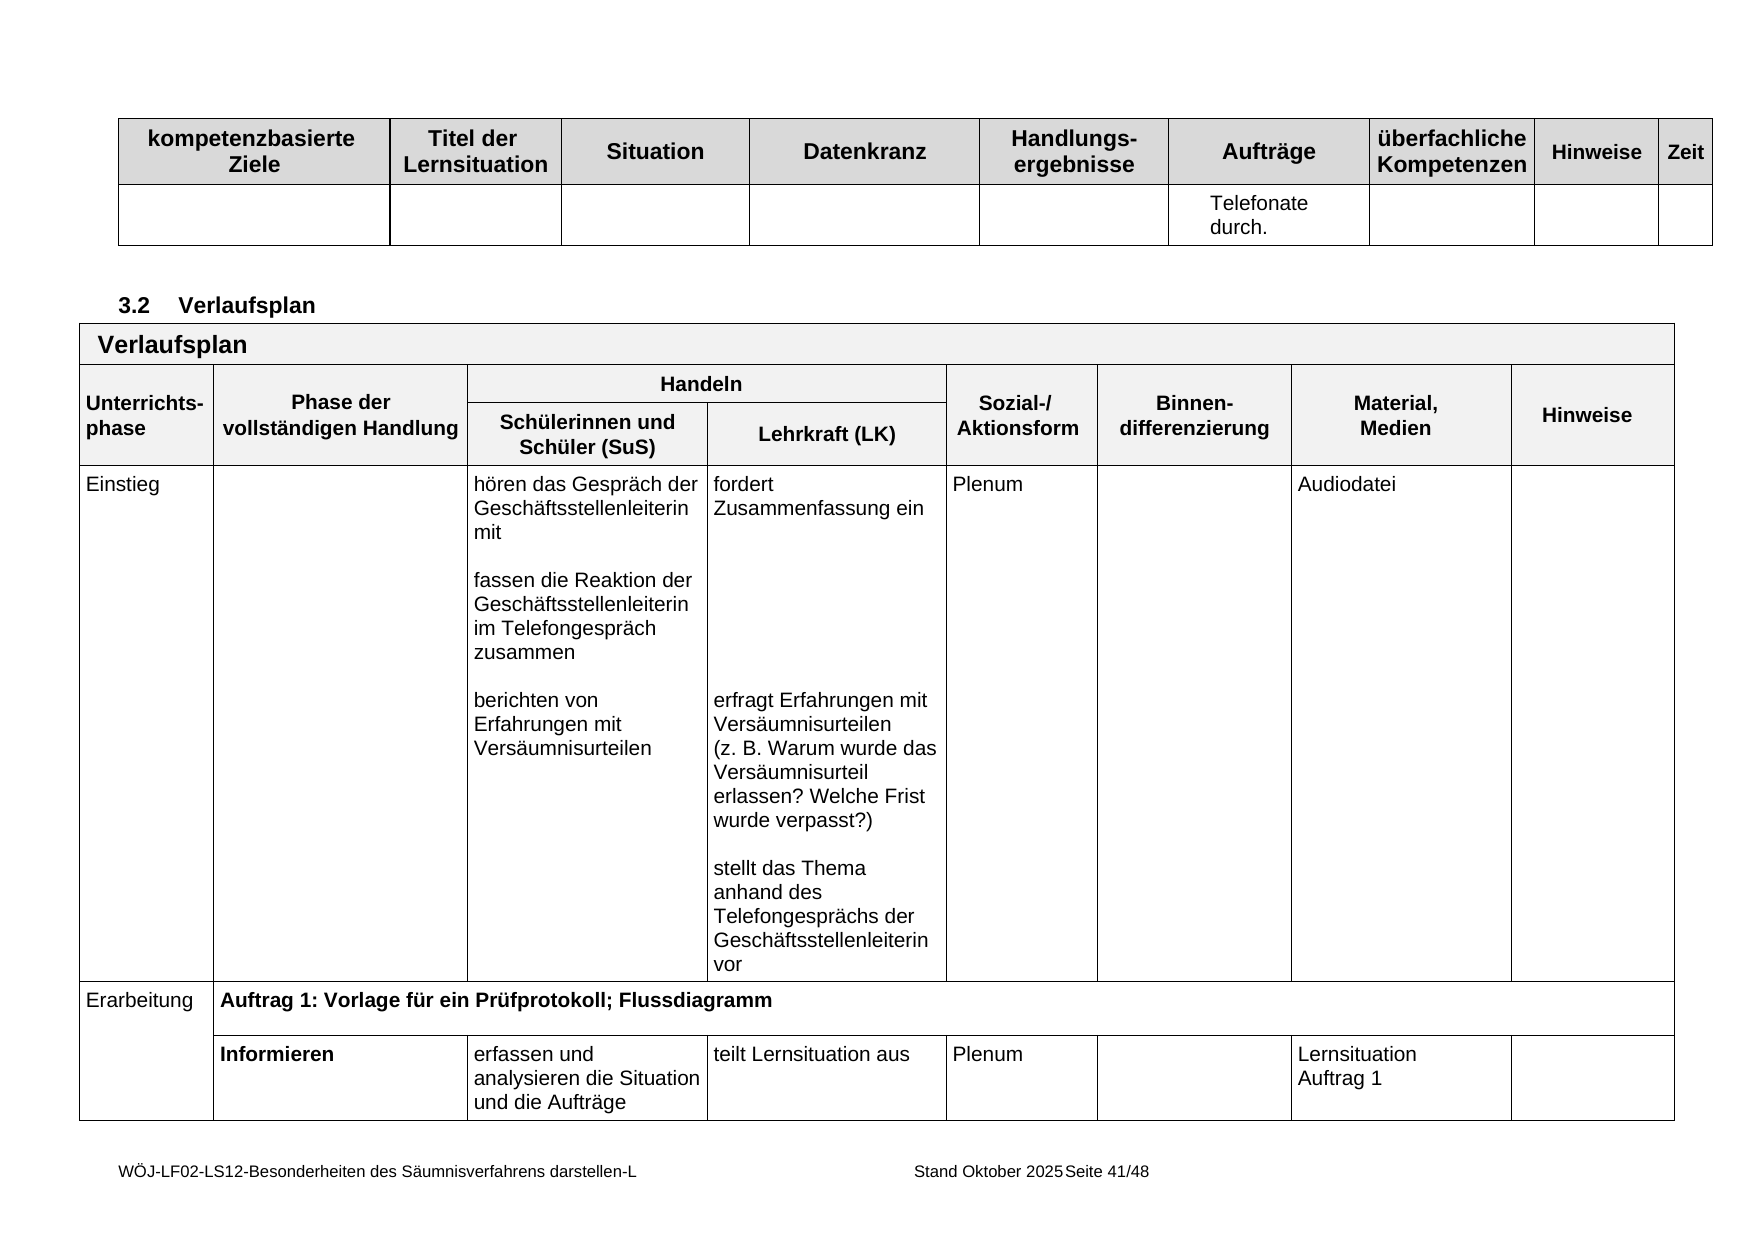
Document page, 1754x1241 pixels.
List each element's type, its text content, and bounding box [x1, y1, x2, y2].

table_cell 06 [1659, 185, 1712, 244]
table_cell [750, 185, 979, 244]
table_cell Informieren Was soll getan werden? Welche Aufträge ergeben sich aus der problemhaltigen Ausgangssituation? [214, 1036, 467, 1119]
table_cell Material, Medien [1292, 365, 1511, 465]
table_cell Binnen- differenzierung [1098, 365, 1291, 465]
table_cell [214, 466, 467, 981]
table_header kompetenzbasierte Ziele [119, 119, 389, 184]
table_header Verlaufsplan [80, 324, 1674, 364]
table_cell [562, 185, 749, 244]
table_cell [1098, 1036, 1291, 1119]
table_cell Plenum [947, 466, 1097, 981]
table_cell erfassen und analysieren die Situation und die Aufträge fassen Situation und Aufträge kurz zusammen [468, 1036, 707, 1119]
table_cell fordert Zusammenfassung ein erfragt Erfahrungen mit Versäumnisurteilen (z. B. Warum wurde das Versäumnisurteil erlassen? Welche Frist wurde verpasst?) stellt das Thema anhand des Telefongesprächs der Geschäftsstellenleiterin vor [708, 466, 946, 981]
table_header überfachliche Kompetenzen [1370, 119, 1534, 184]
table_cell Erarbeitung [80, 982, 213, 1119]
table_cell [980, 185, 1168, 244]
table_header Handlungs- ergebnisse [980, 119, 1168, 184]
table_cell Plenum [947, 1036, 1097, 1119]
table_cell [1370, 185, 1534, 244]
table_cell Auftrag 1: Vorlage für ein Prüfprotokoll; Flussdiagramm [214, 982, 1674, 1035]
table_header Zeit [1659, 119, 1712, 184]
table_header Hinweise [1535, 119, 1658, 184]
table_cell Sozial-/ Aktionsform [947, 365, 1097, 465]
table_cell [1098, 466, 1291, 981]
table_header Situation [562, 119, 749, 184]
table_cell Hinweise [1512, 365, 1674, 465]
table_header Datenkranz [750, 119, 979, 184]
table_cell hören das Gespräch der Geschäftsstellenleiterin mit fassen die Reaktion der Geschäftsstellenleiterin im Telefongespräch zusammen berichten von Erfahrungen mit Versäumnisurteilen [468, 466, 707, 981]
table_cell [1512, 1036, 1674, 1119]
table_header Aufträge [1169, 119, 1369, 184]
table_cell [1512, 466, 1674, 981]
table_cell Einstieg [80, 466, 213, 981]
subtitle Verlaufsplan [118, 292, 1636, 319]
table_cell Handeln [468, 365, 946, 402]
table_cell Audiodatei [1292, 466, 1511, 981]
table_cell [391, 185, 561, 244]
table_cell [1169, 185, 1369, 244]
table_header Titel der Lernsituation [391, 119, 561, 184]
table_cell Phase der vollständigen Handlung [214, 365, 467, 465]
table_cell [1535, 185, 1658, 244]
table_cell Lernsituation Auftrag 1 Anlage 1: E-Mail Anlage 2: Telefonnotiz Anlage 3: Informationstext Anlage 4: Auszüge aus ZPO [1292, 1036, 1511, 1119]
table_cell teilt Lernsituation aus stellt sicher, dass die SuS die Situation und den Auftrag verstanden haben [708, 1036, 946, 1119]
table_cell Schülerinnen und Schüler (SuS) [468, 403, 707, 465]
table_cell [119, 185, 389, 244]
table_cell Lehrkraft (LK) [708, 403, 946, 465]
table_cell Unterrichts-phase [80, 365, 213, 465]
